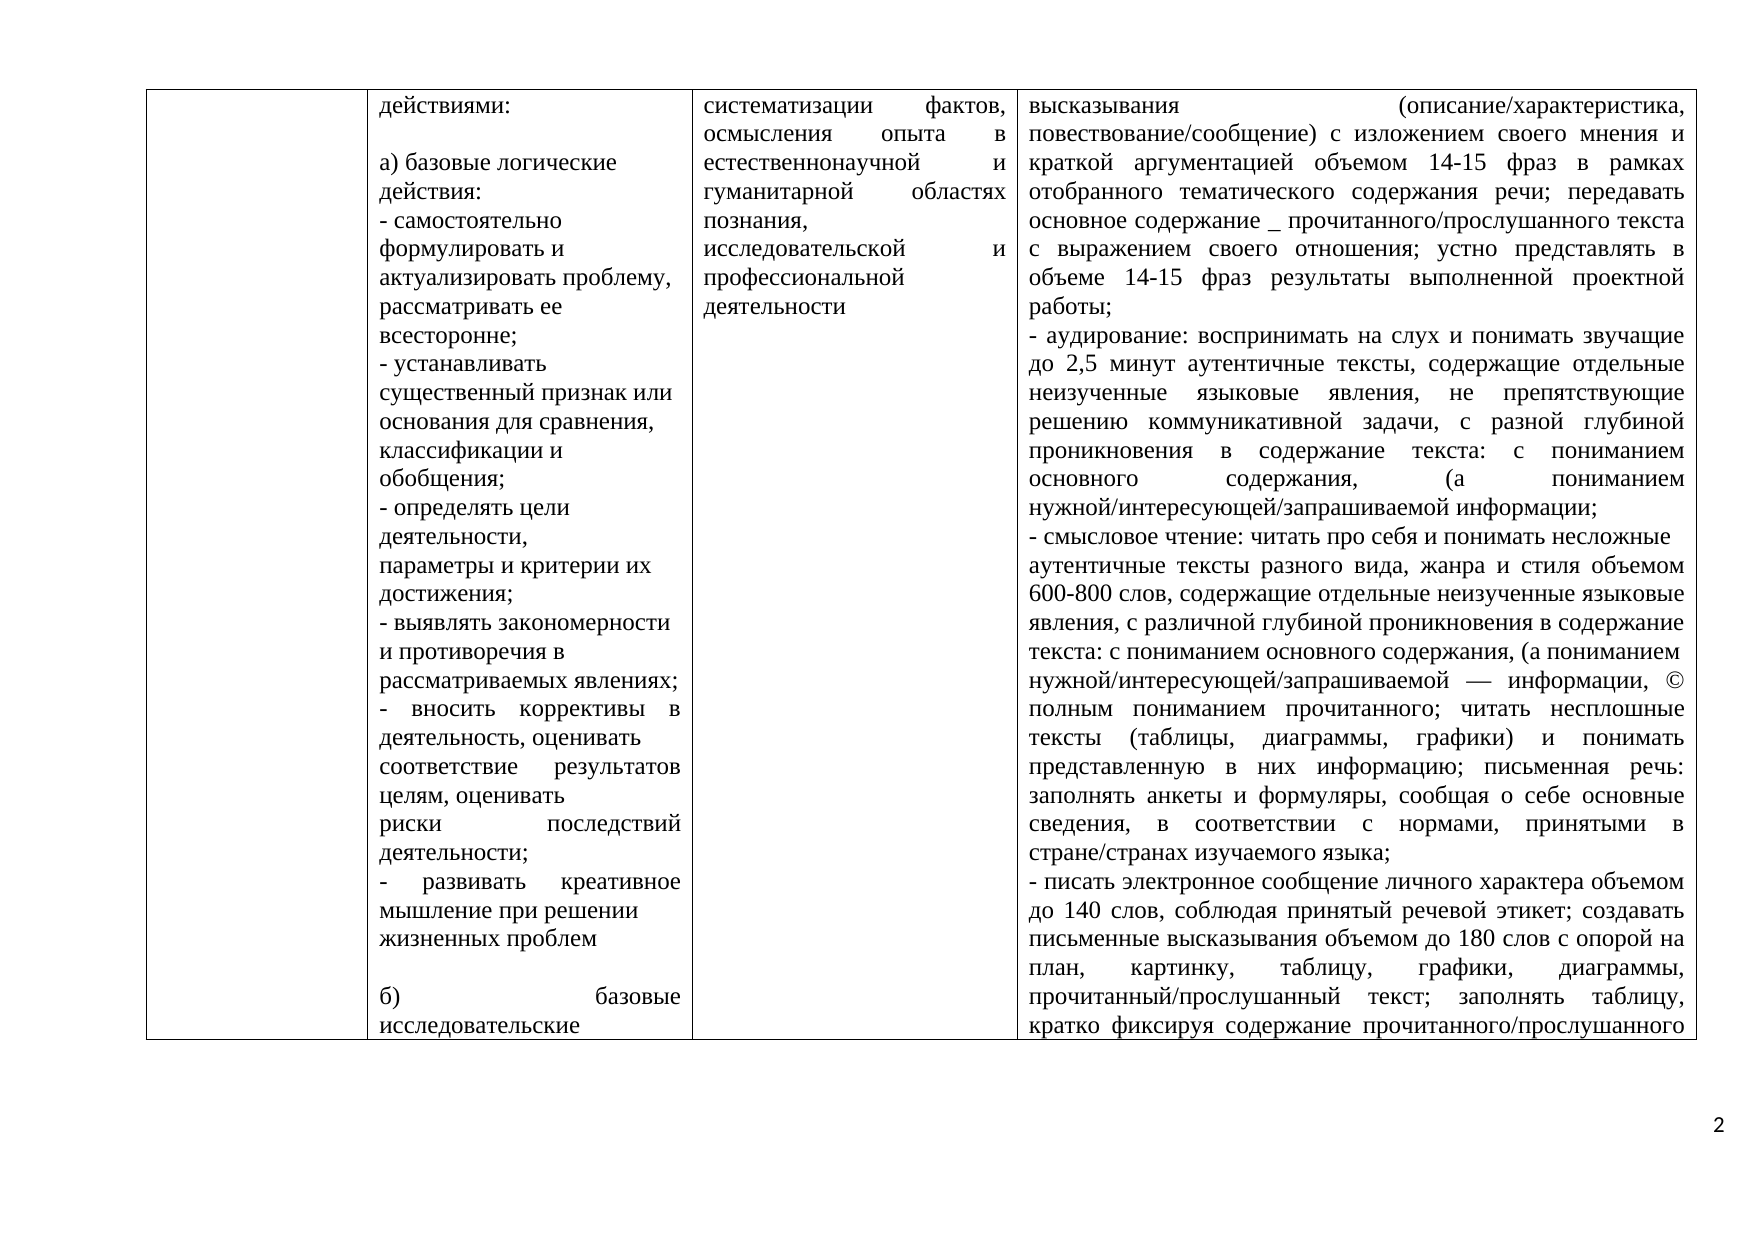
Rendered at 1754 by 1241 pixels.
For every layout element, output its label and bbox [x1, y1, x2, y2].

table_cell [693, 90, 1017, 1038]
table_cell [368, 90, 692, 1038]
table_cell [147, 90, 367, 1038]
table_cell [1018, 90, 1696, 1038]
